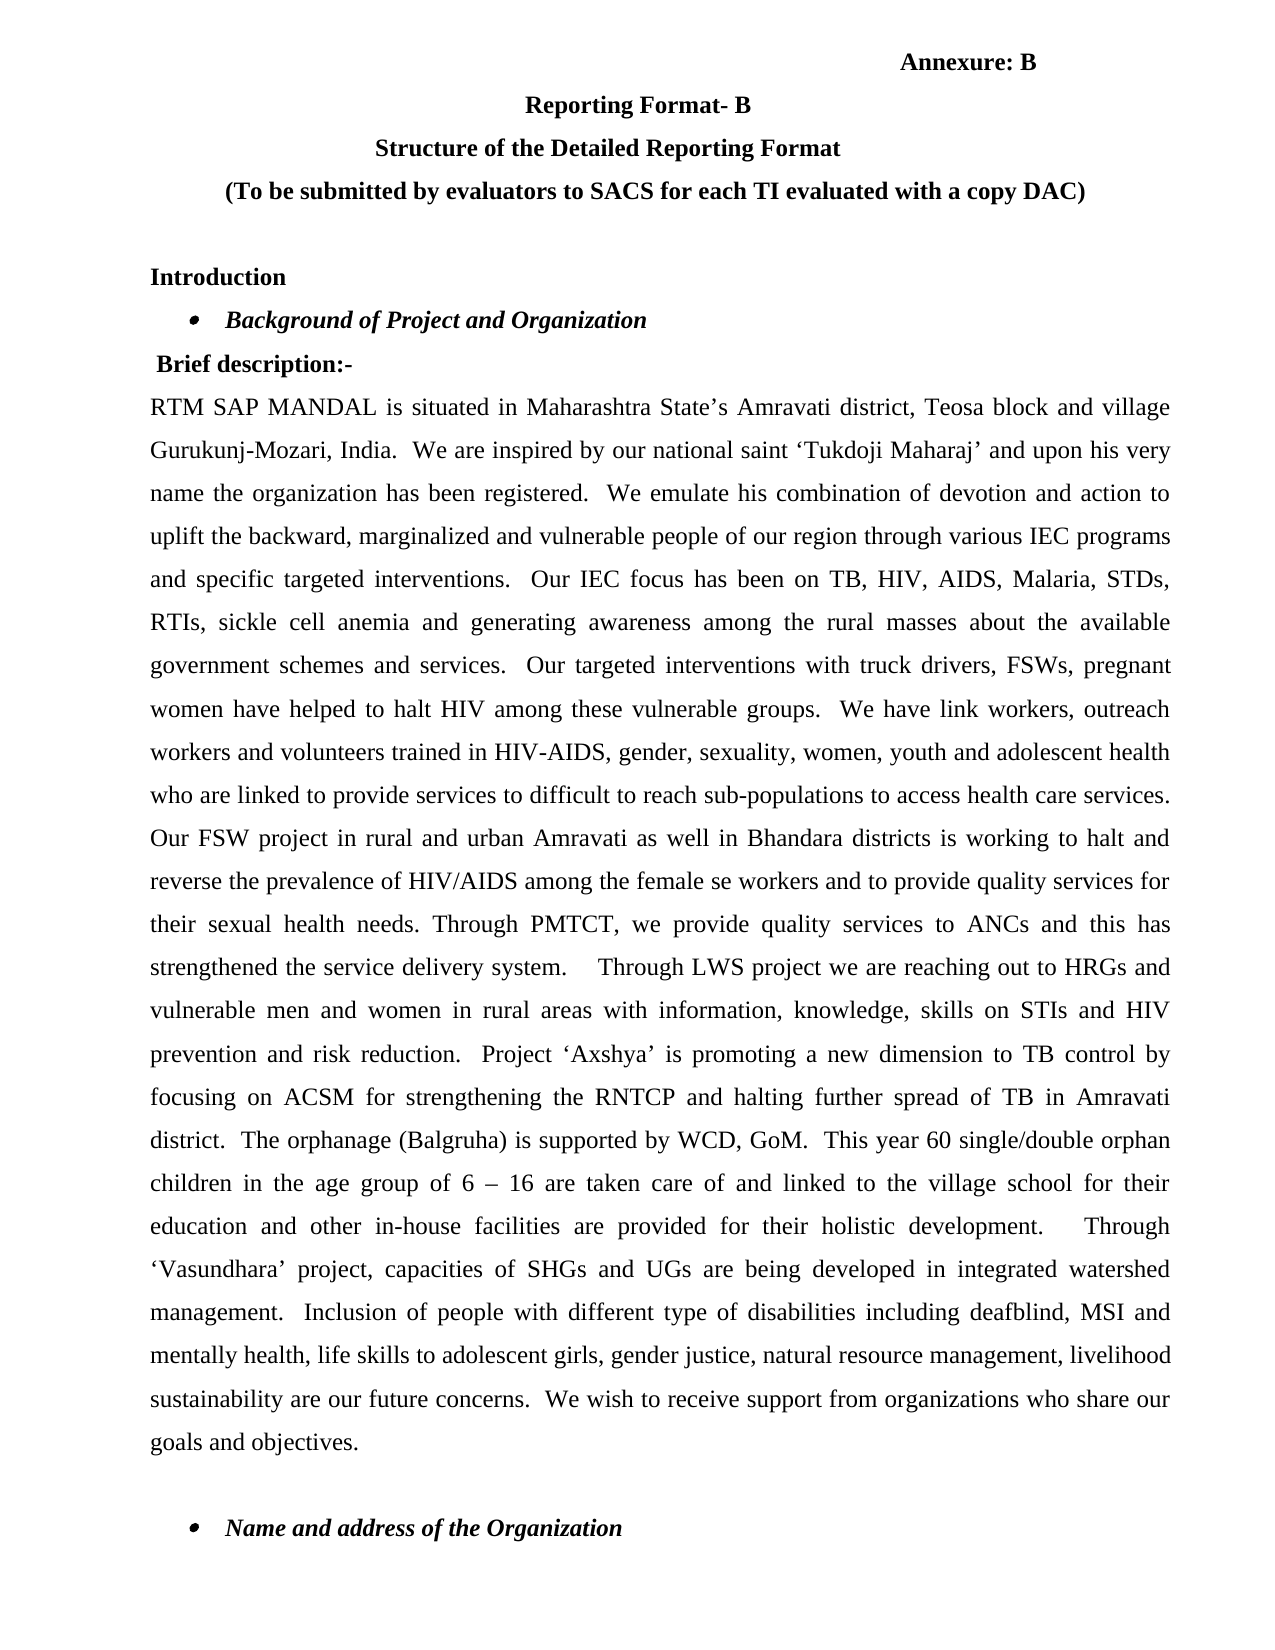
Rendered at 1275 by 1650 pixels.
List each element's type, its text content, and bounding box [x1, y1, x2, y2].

text Structure of the Detailed Reporting Format [150, 133, 1172, 162]
list Name and address of the Organization [187, 1513, 1172, 1542]
text Annexure: B [150, 47, 1172, 76]
text Brief description:- [150, 349, 1172, 377]
text RTM SAP MANDAL is situated in Maharashtra State’s Amravati district, Teosa block and village Gurukunj-Mozari, India. We are inspired by our national saint ‘Tukdoji Maharaj’ and upon his very name the organization has been registered. We emulate his combination of devotion and action to uplift the backward, marginalized and vulnerable people of our region through various IEC programs and specific targeted interventions. Our IEC focus has been on TB, HIV, AIDS, Malaria, STDs, RTIs, sickle cell anemia and generating awareness among the rural masses about the available government schemes and services. Our targeted interventions with truck drivers, FSWs, pregnant women have helped to halt HIV among these vulnerable groups. We have link workers, outreach workers and volunteers trained in HIV-AIDS, gender, sexuality, women, youth and adolescent health who are linked to provide services to difficult to reach sub-populations to access health care services. Our FSW project in rural and urban Amravati as well in Bhandara districts is working to halt and reverse the prevalence of HIV/AIDS among the female se workers and to provide quality services for their sexual health needs. Through PMTCT, we provide quality services to ANCs and this has strengthened the service delivery system. Through LWS project we are reaching out to HRGs and vulnerable men and women in rural areas with information, knowledge, skills on STIs and HIV prevention and risk reduction. Project ‘Axshya’ is promoting a new dimension to TB control by focusing on ACSM for strengthening the RNTCP and halting further spread of TB in Amravati district. The orphanage (Balgruha) is supported by WCD, GoM. This year 60 single/double orphan children in the age group of 6 – 16 are taken care of and linked to the village school for their education and other in-house facilities are provided for their holistic development. Through ‘Vasundhara’ project, capacities of SHGs and UGs are being developed in integrated watershed management. Inclusion of people with different type of disabilities including deafblind, MSI and mentally health, life skills to adolescent girls, gender justice, natural resource management, livelihood sustainability are our future concerns. We wish to receive support from organizations who share our goals and objectives. [150, 392, 1172, 1456]
list Background of Project and Organization [187, 306, 1172, 334]
text Introduction [150, 262, 1172, 291]
text (To be submitted by evaluators to SACS for each TI evaluated with a copy DAC) [150, 176, 1172, 205]
text Reporting Format- B [150, 90, 1172, 119]
